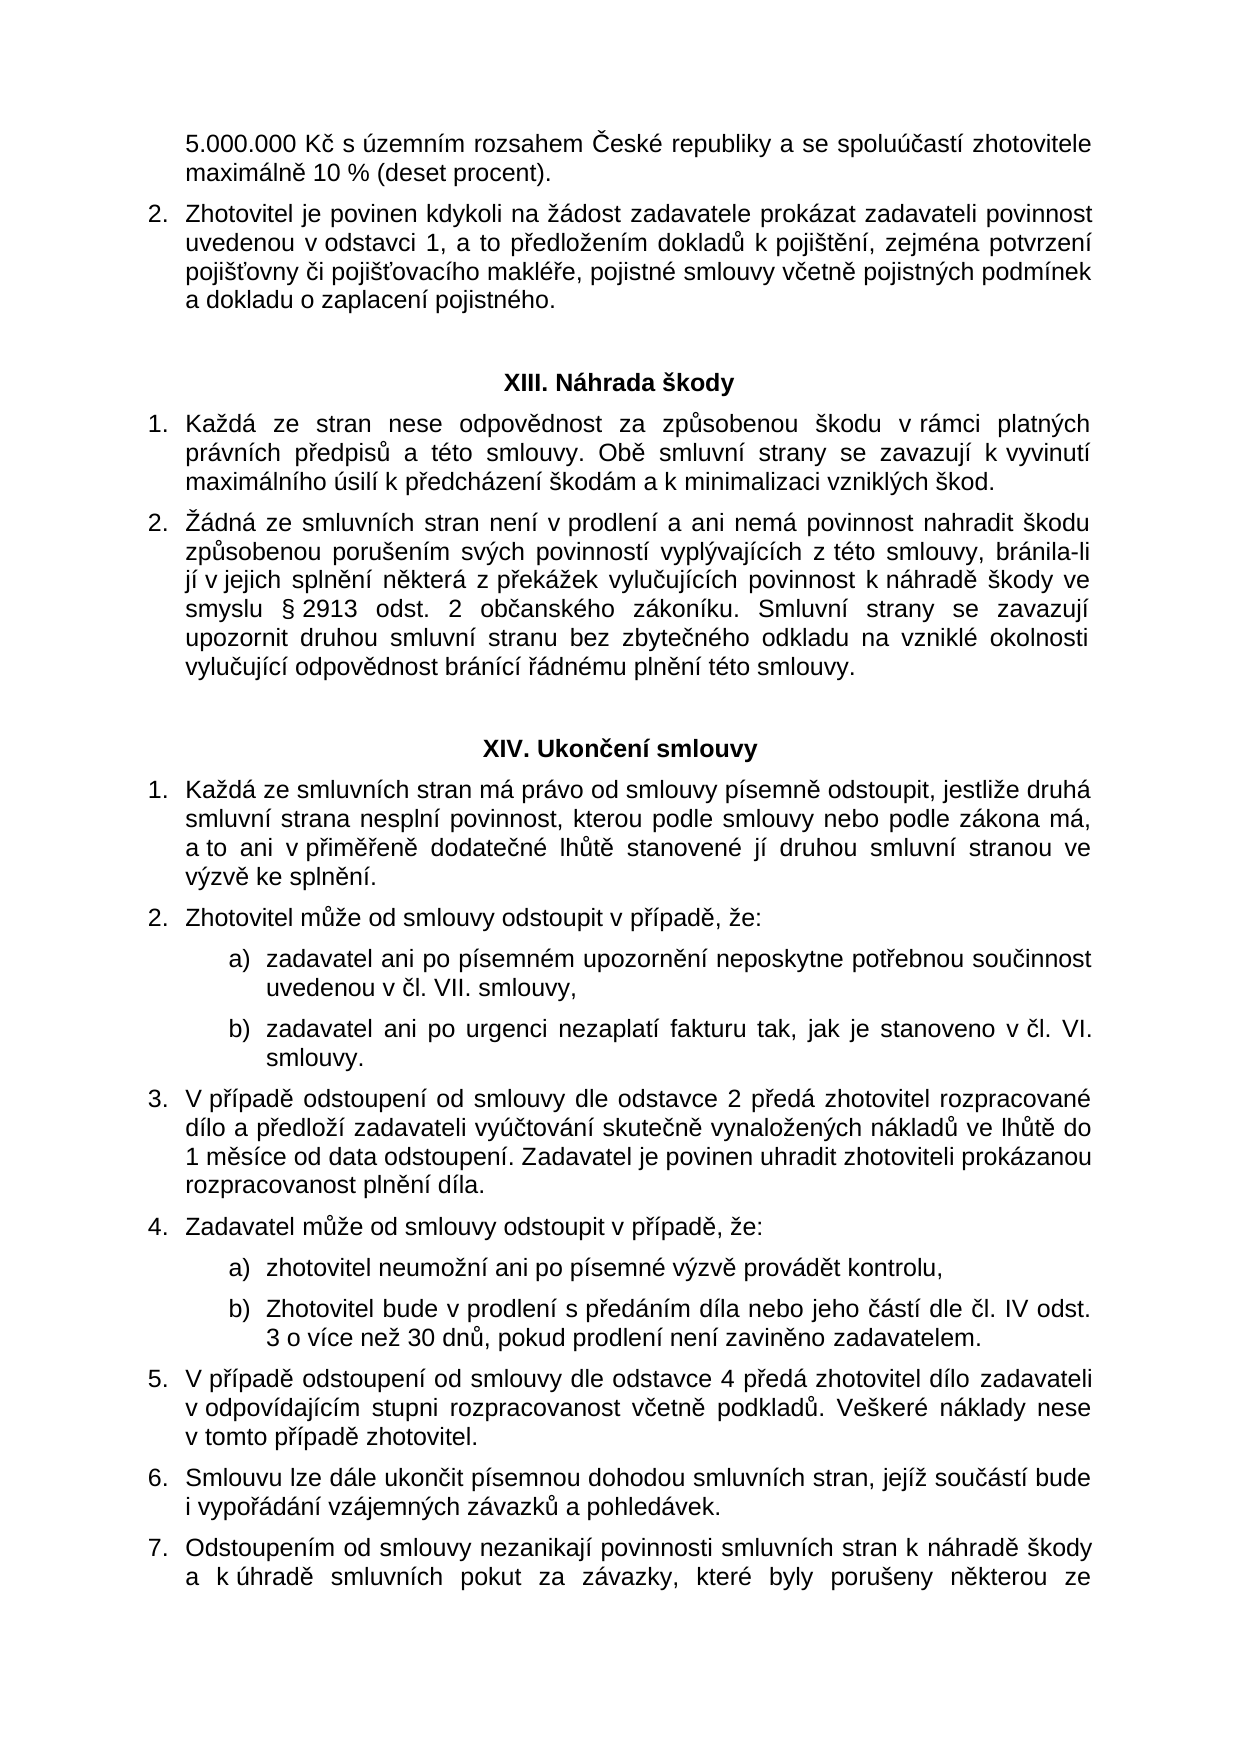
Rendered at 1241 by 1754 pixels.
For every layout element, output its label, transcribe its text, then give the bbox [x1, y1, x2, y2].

list zadavatel ani po písemném upozornění neposkytne potřebnou součinnost uvedenou v čl. VII. smlouvy, [228, 944, 1092, 1001]
list zadavatel ani po urgenci nezaplatí fakturu tak, jak je stanoveno v čl. VI. smlouvy. [228, 1014, 1092, 1071]
list Každá ze smluvních stran má právo od smlouvy písemně odstoupit, jestliže druhá smluvní strana nesplní povinnost, kterou podle smlouvy nebo podle zákona má, a to ani v přiměřeně dodatečné lhůtě stanovené jí druhou smluvní stranou ve výzvě ke splnění. [148, 775, 1092, 890]
text XIII. Náhrada škody [148, 368, 1090, 396]
list Zadavatel může od smlouvy odstoupit v případě, že: [148, 1211, 1092, 1240]
list Zhotovitel může od smlouvy odstoupit v případě, že: [148, 903, 1092, 931]
list Smlouvu lze dále ukončit písemnou dohodou smluvních stran, jejíž součástí bude i vypořádání vzájemných závazků a pohledávek. [148, 1463, 1092, 1520]
list V případě odstoupení od smlouvy dle odstavce 2 předá zhotovitel rozpracované dílo a předloží zadavateli vyúčtování skutečně vynaložených nákladů ve lhůtě do 1 měsíce od data odstoupení. Zadavatel je povinen uhradit zhotoviteli prokázanou rozpracovanost plnění díla. [148, 1084, 1092, 1199]
list Zhotovitel bude v prodlení s předáním díla nebo jeho částí dle čl. IV odst. 3 o více než 30 dnů, pokud prodlení není zaviněno zadavatelem. [228, 1294, 1092, 1351]
list Žádná ze smluvních stran není v prodlení a ani nemá povinnost nahradit škodu způsobenou porušením svých povinností vyplývajících z této smlouvy, bránila-li jí v jejich splnění některá z překážek vylučujících povinnost k náhradě škody ve smyslu § 2913 odst. 2 občanského zákoníku. Smluvní strany se zavazují upozornit druhou smluvní stranu bez zbytečného odkladu na vzniklé okolnosti vylučující odpovědnost bránící řádnému plnění této smlouvy. [148, 508, 1090, 680]
list Každá ze stran nese odpovědnost za způsobenou škodu v rámci platných právních předpisů a této smlouvy. Obě smluvní strany se zavazují k vyvinutí maximálního úsilí k předcházení škodám a k minimalizaci vzniklých škod. [148, 409, 1090, 495]
text XIV. Ukončení smlouvy [148, 734, 1092, 763]
list Zhotovitel je povinen kdykoli na žádost zadavatele prokázat zadavateli povinnost uvedenou v odstavci 1, a to předložením dokladů k pojištění, zejména potvrzení pojišťovny či pojišťovacího makléře, pojistné smlouvy včetně pojistných podmínek a dokladu o zaplacení pojistného. [148, 199, 1092, 314]
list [148, 129, 1092, 186]
list V případě odstoupení od smlouvy dle odstavce 4 předá zhotovitel dílo zadavateli v odpovídajícím stupni rozpracovanost včetně podkladů. Veškeré náklady nese v tomto případě zhotovitel. [148, 1364, 1092, 1450]
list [148, 1533, 1092, 1590]
list zhotovitel neumožní ani po písemné výzvě provádět kontrolu, [228, 1253, 1092, 1281]
